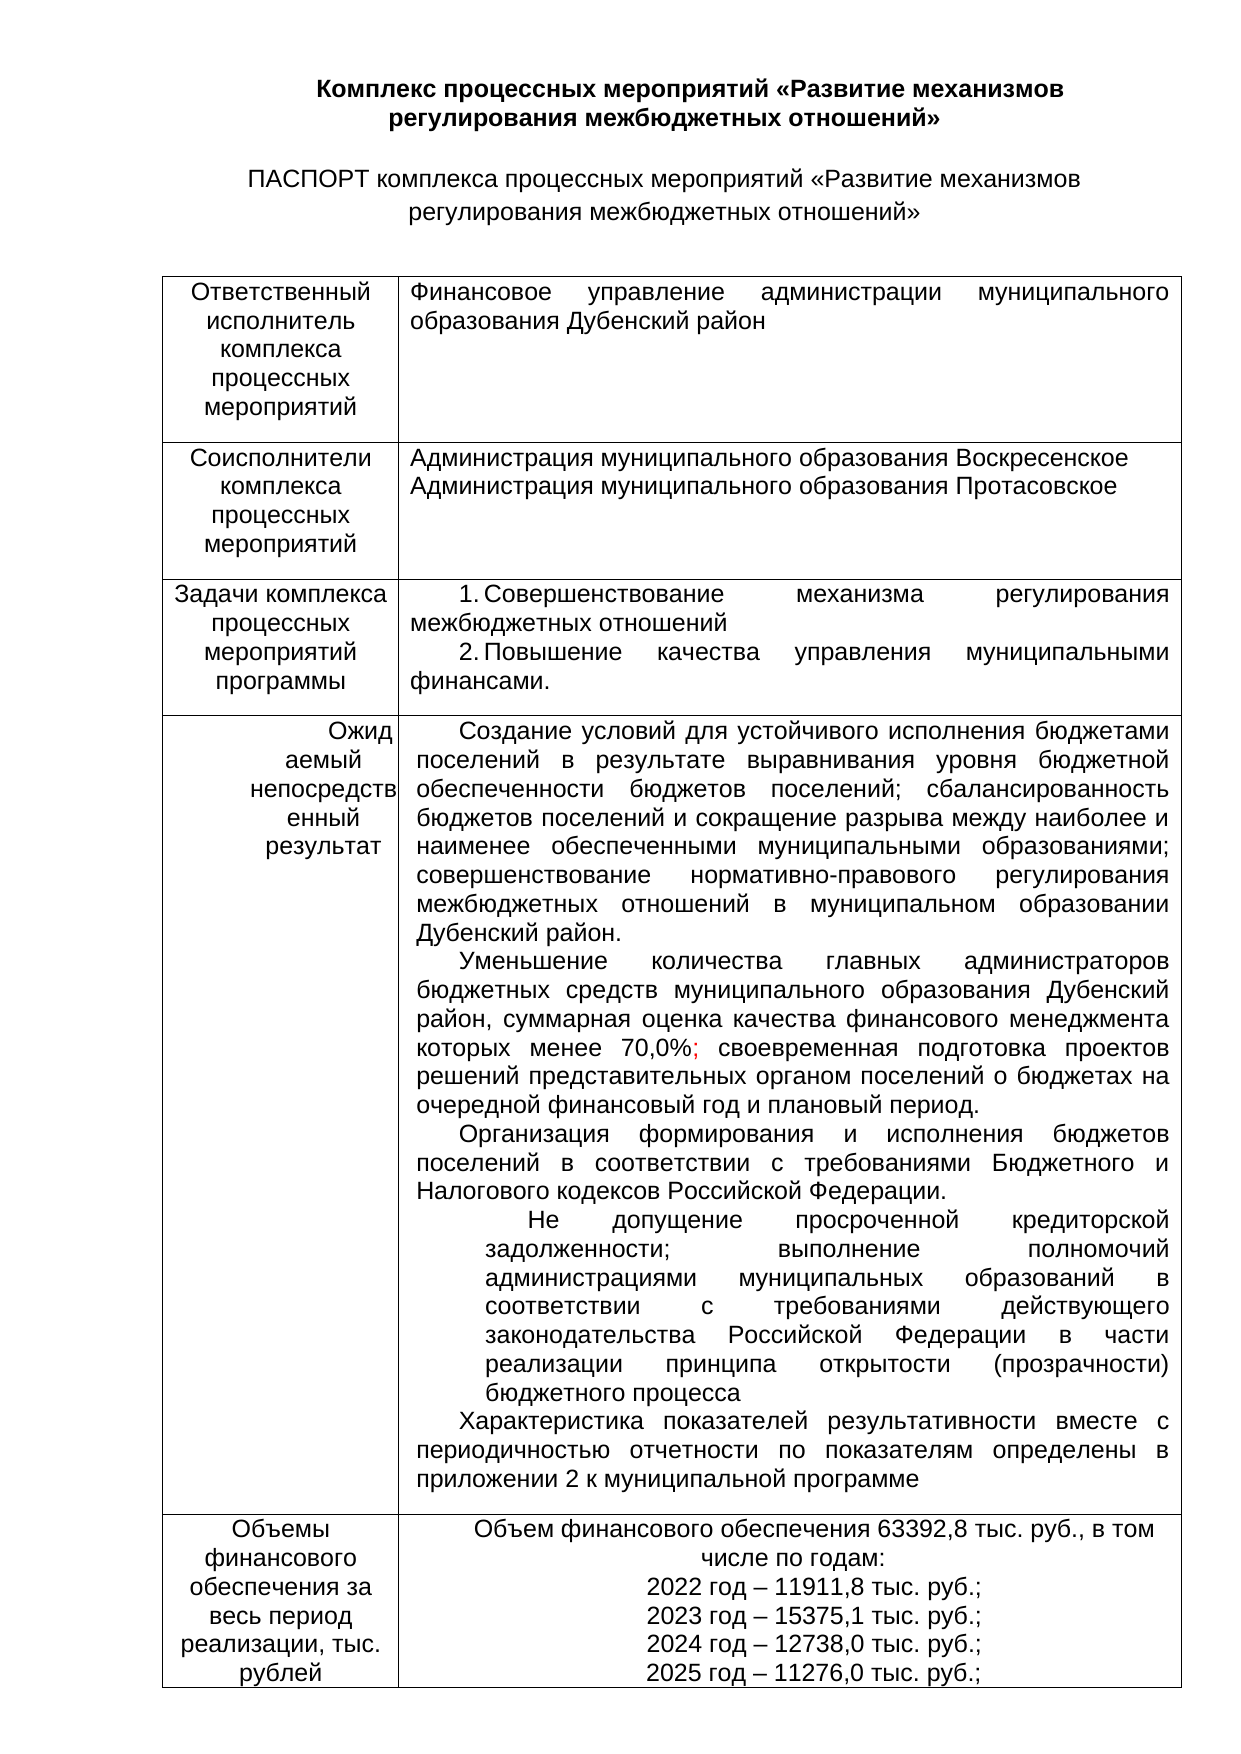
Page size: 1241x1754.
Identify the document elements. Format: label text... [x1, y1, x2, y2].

table_cell Совершенствование механизма регулирования межбюджетных отношений Повышение качества управления муниципальными финансами. [399, 580, 1181, 715]
text ПАСПОРТ комплекса процессных мероприятий «Развитие механизмов регулирования межбюджетных отношений» [177, 164, 1152, 226]
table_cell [399, 1515, 1181, 1687]
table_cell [163, 1515, 398, 1687]
text Комплекс процессных мероприятий «Развитие механизмов регулирования межбюджетных отношений» [177, 74, 1152, 131]
table_cell Соисполнители комплекса процессных мероприятий [163, 443, 398, 578]
table_cell Задачи комплекса процессных мероприятий программы [163, 580, 398, 715]
table_cell Создание условий для устойчивого исполнения бюджетами поселений в результате выравнивания уровня бюджетной обеспеченности бюджетов поселений; сбалансированность бюджетов поселений и сокращение разрыва между наиболее и наименее обеспеченными муниципальными образованиями; совершенствование нормативно-правового регулирования межбюджетных отношений в муниципальном образовании Дубенский район. Уменьшение количества главных администраторов бюджетных средств муниципального образования Дубенский район, суммарная оценка качества финансового менеджмента которых менее 70,0%; своевременная подготовка проектов решений представительных органом поселений о бюджетах на очередной финансовый год и плановый период. Организация формирования и исполнения бюджетов поселений в соответствии с требованиями Бюджетного и Налогового кодексов Российской Федерации. Не допущение просроченной кредиторской задолженности; выполнение полномочий администрациями муниципальных образований в соответствии с требованиями действующего законодательства Российской Федерации в части реализации принципа открытости (прозрачности) бюджетного процесса Характеристика показателей результативности вместе с периодичностью отчетности по показателям определены в приложении 2 к муниципальной программе [399, 716, 1181, 1513]
table_cell Ожидаемый непосредственный результат [163, 716, 398, 1513]
table_cell Администрация муниципального образования Воскресенское Администрация муниципального образования Протасовское [399, 443, 1181, 578]
table_header Финансовое управление администрации муниципального образования Дубенский район [399, 277, 1181, 442]
table_header Ответственный исполнитель комплекса процессных мероприятий [163, 277, 398, 442]
